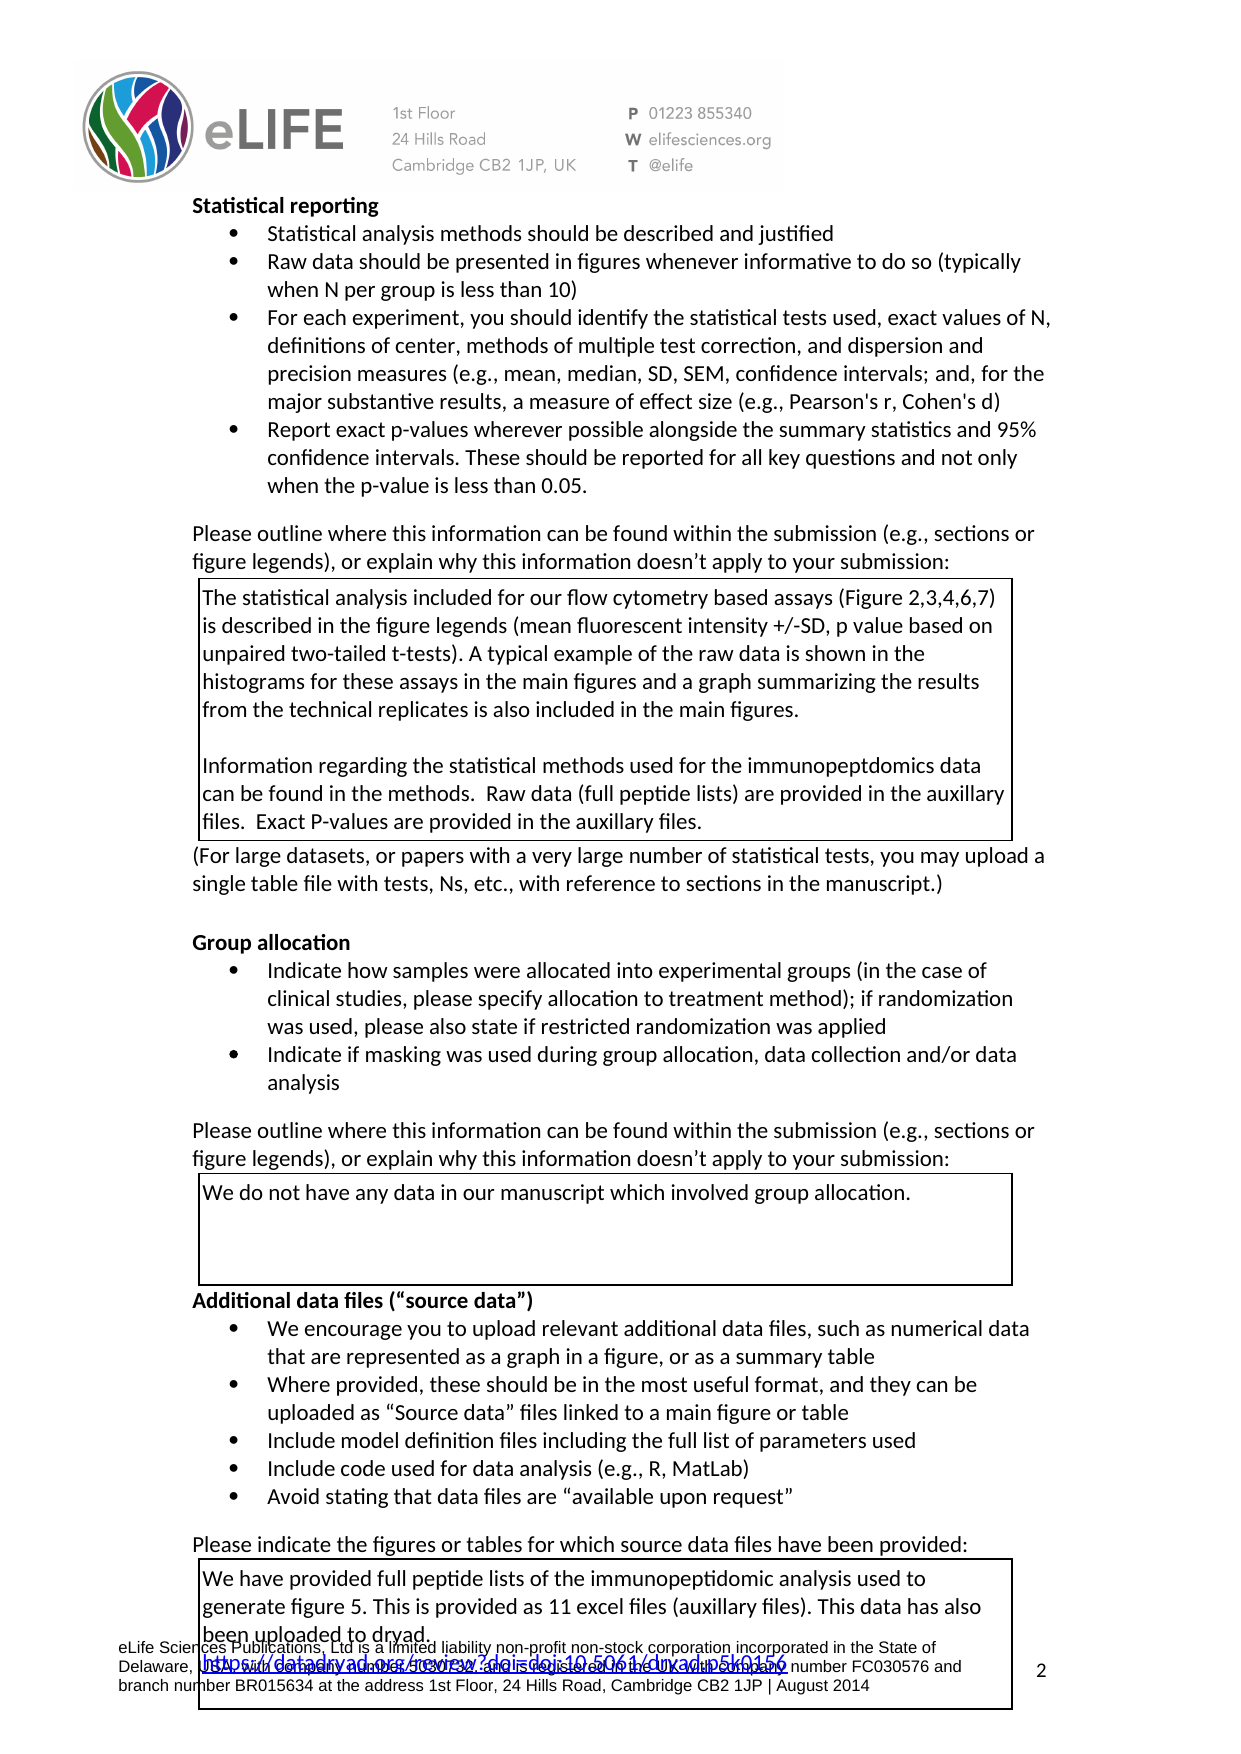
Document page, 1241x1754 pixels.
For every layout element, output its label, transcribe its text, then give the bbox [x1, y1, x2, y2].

list Raw data should be presented in figures whenever informative to do so (typically when N per group is less than 10) [229, 247, 1053, 303]
text The statistical analysis included for our flow cytometry based assays (Figure 2,3,4,6,7) is described in the figure legends (mean fluorescent intensity +/-SD, p value based on unpaired two-tailed t-tests). A typical example of the raw data is shown in the histograms for these assays in the main figures and a graph summarizing the results from the technical replicates is also included in the main figures. [200, 581, 1011, 723]
list Include model definition files including the full list of parameters used [229, 1426, 1053, 1454]
text Additional data files (“source data”) [192, 1203, 1053, 1314]
text Statistical reporting [192, 191, 1053, 219]
text (For large datasets, or papers with a very large number of statistical tests, you may upload a single table file with tests, Ns, etc., with reference to sections in the manuscript.) [192, 603, 1053, 897]
list Indicate if masking was used during group allocation, data collection and/or data analysis [229, 1040, 1053, 1096]
list Statistical analysis methods should be described and justified [229, 219, 1053, 247]
list Indicate how samples were allocated into experimental groups (in the case of clinical studies, please specify allocation to treatment method); if randomization was used, please also state if restricted randomization was applied [229, 956, 1053, 1040]
text Information regarding the statistical methods used for the immunopeptdomics data can be found in the methods. Raw data (full peptide lists) are provided in the auxillary files. Exact P-values are provided in the auxillary files. [200, 751, 1011, 838]
list Where provided, these should be in the most useful format, and they can be uploaded as “Source data” files linked to a main figure or table [229, 1370, 1053, 1426]
text We have provided full peptide lists of the immunopeptidomic analysis used to generate figure 5. This is provided as 11 excel files (auxillary files). This data has also been uploaded to dryad. https://datadryad.org/review?doi=doi:10.5061/dryad.p5k0156 [200, 1562, 1011, 1676]
list We encourage you to upload relevant additional data files, such as numerical data that are represented as a graph in a figure, or as a summary table [229, 1314, 1053, 1370]
picture [73, 59, 784, 191]
text Please indicate the figures or tables for which source data files have been provided: [192, 1530, 1053, 1558]
text We do not have any data in our manuscript which involved group allocation. [200, 1176, 1011, 1208]
list Include code used for data analysis (e.g., R, MatLab) [229, 1454, 1053, 1482]
list Avoid stating that data files are “available upon request” [229, 1482, 1053, 1510]
list Report exact p-values wherever possible alongside the summary statistics and 95% confidence intervals. These should be reported for all key questions and not only when the p-value is less than 0.05. [229, 415, 1053, 499]
list For each experiment, you should identify the statistical tests used, exact values of N, definitions of center, methods of multiple test correction, and dispersion and precision measures (e.g., mean, median, SD, SEM, confidence intervals; and, for the major substantive results, a measure of effect size (e.g., Pearson's r, Cohen's d) [229, 303, 1053, 415]
text Group allocation [192, 928, 1053, 956]
